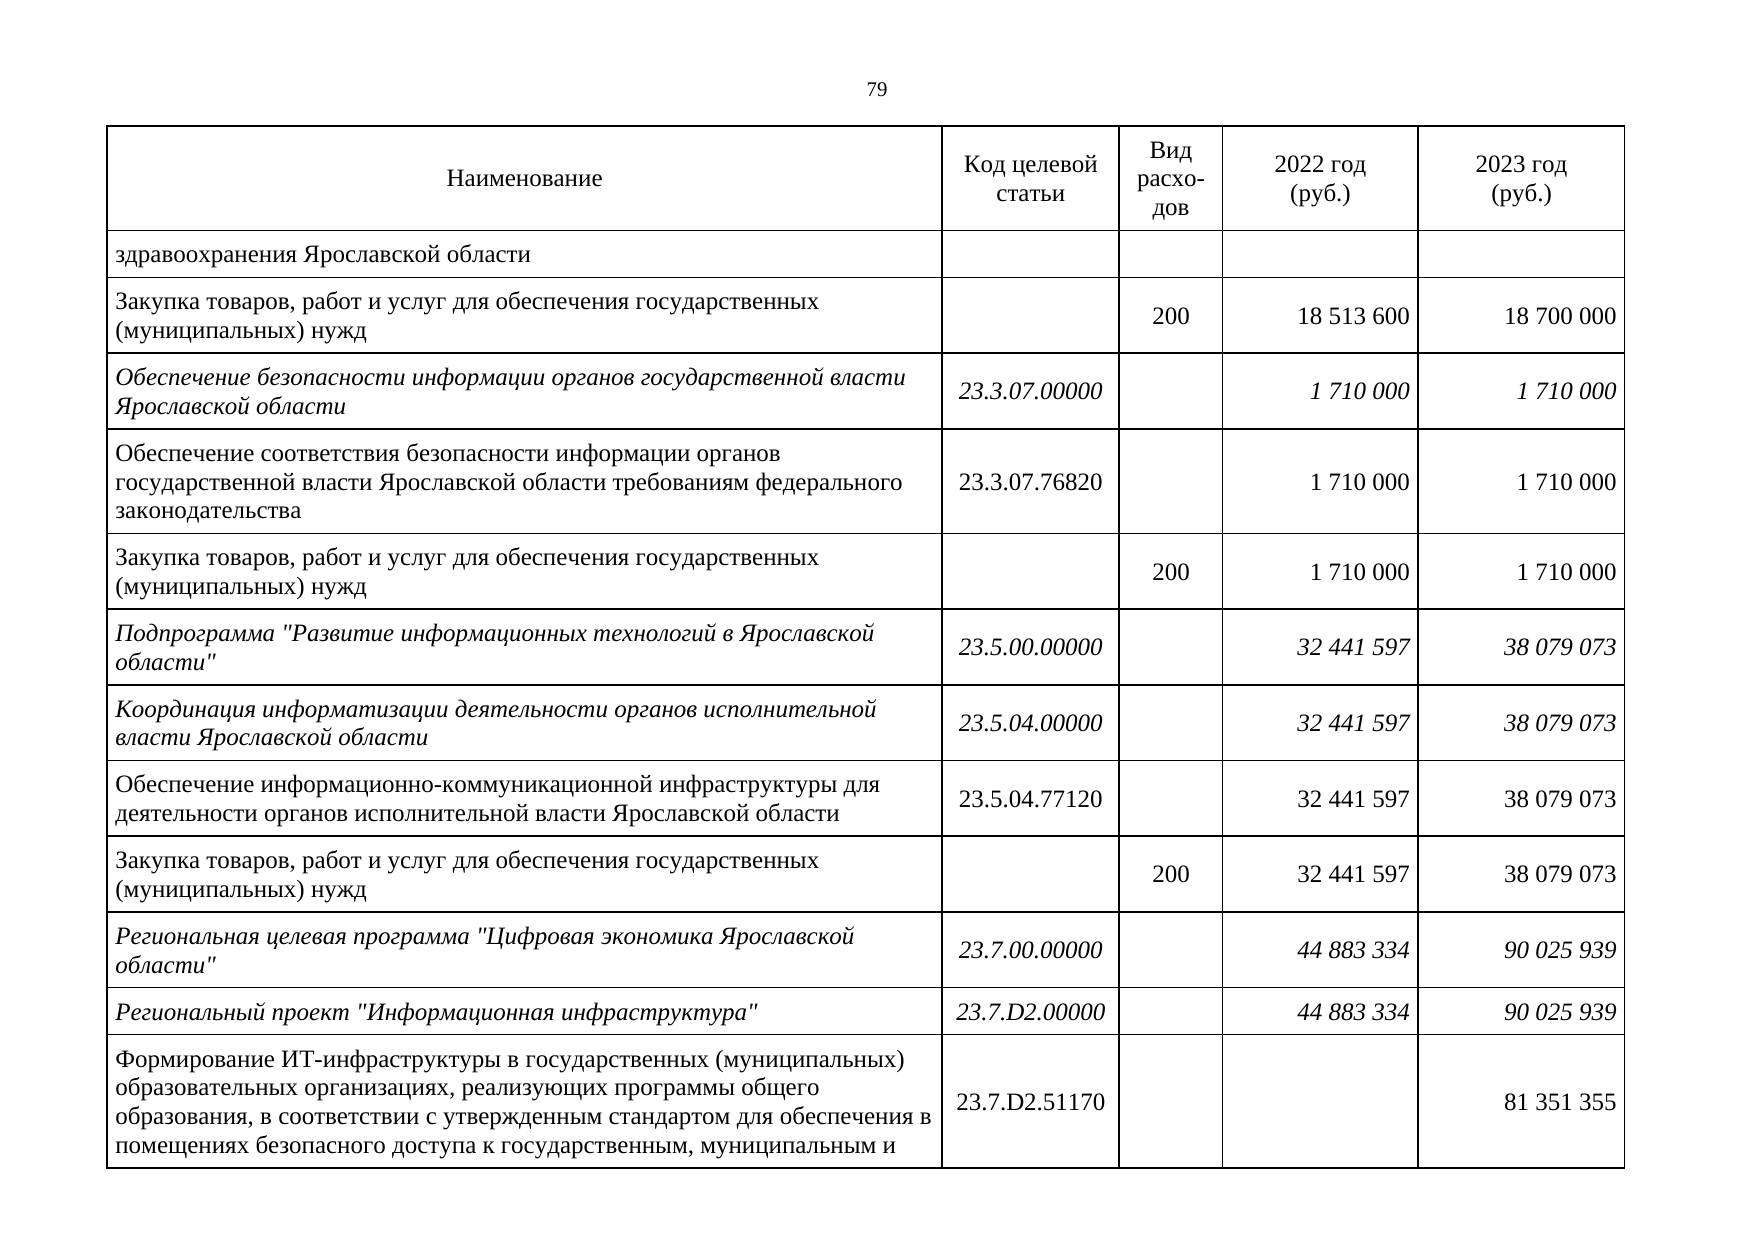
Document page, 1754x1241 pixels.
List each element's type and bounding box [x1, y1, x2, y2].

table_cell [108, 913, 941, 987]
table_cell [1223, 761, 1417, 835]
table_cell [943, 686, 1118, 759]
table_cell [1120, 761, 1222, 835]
table_header [943, 127, 1118, 229]
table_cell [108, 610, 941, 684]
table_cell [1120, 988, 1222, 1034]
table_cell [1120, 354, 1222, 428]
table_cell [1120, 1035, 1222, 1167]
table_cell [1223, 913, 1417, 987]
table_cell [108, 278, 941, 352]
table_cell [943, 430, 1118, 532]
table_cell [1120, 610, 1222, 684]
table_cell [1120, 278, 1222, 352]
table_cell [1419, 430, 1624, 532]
table_header [1419, 127, 1624, 229]
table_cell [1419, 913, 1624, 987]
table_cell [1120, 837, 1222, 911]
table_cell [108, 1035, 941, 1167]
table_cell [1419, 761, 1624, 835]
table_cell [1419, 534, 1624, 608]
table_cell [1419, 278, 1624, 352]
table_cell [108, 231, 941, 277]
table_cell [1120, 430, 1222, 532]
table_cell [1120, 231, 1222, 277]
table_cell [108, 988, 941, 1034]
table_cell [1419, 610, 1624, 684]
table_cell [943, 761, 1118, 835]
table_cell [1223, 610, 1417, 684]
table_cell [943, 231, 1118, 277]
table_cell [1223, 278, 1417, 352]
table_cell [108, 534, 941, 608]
table_header [1120, 127, 1222, 229]
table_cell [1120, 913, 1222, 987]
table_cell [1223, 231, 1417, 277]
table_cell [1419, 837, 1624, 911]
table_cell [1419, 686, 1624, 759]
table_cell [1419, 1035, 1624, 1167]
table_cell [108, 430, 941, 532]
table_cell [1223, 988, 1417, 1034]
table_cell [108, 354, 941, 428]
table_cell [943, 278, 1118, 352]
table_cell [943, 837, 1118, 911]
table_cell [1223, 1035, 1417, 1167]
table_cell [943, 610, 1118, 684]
table_header [1223, 127, 1417, 229]
table_header [108, 127, 941, 229]
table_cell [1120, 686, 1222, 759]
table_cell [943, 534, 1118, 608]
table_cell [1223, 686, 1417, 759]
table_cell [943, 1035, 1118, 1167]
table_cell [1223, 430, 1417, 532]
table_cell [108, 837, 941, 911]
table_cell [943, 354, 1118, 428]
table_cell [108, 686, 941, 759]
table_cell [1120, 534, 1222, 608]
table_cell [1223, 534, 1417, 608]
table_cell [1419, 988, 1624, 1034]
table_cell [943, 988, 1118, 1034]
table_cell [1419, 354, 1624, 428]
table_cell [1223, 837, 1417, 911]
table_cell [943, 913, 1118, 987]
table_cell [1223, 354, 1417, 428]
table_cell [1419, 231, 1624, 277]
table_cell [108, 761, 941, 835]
